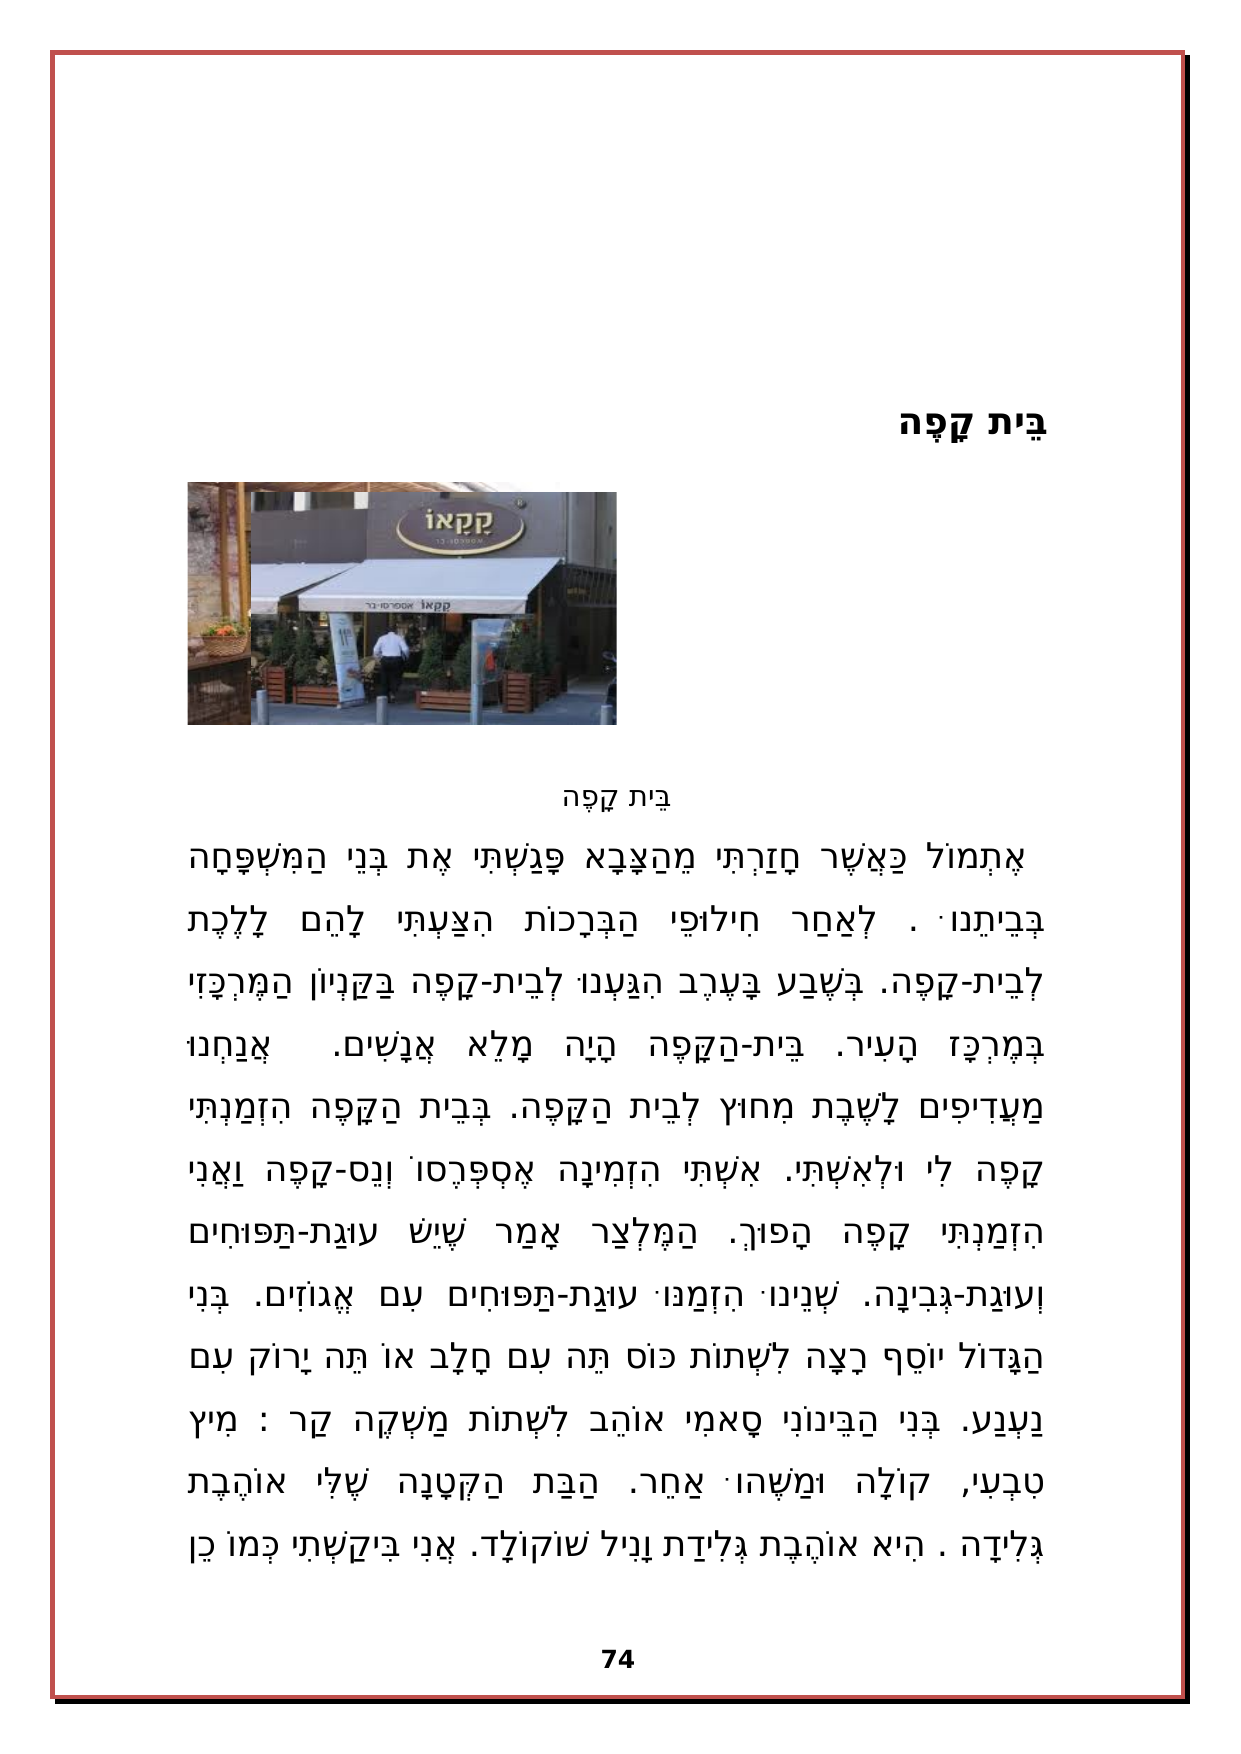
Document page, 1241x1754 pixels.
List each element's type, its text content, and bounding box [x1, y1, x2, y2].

text בֵּית קָפֶה [187, 756, 1045, 819]
picture [187, 482, 617, 725]
text בֵּית קָפֶה [187, 400, 1048, 444]
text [187, 819, 1045, 1569]
